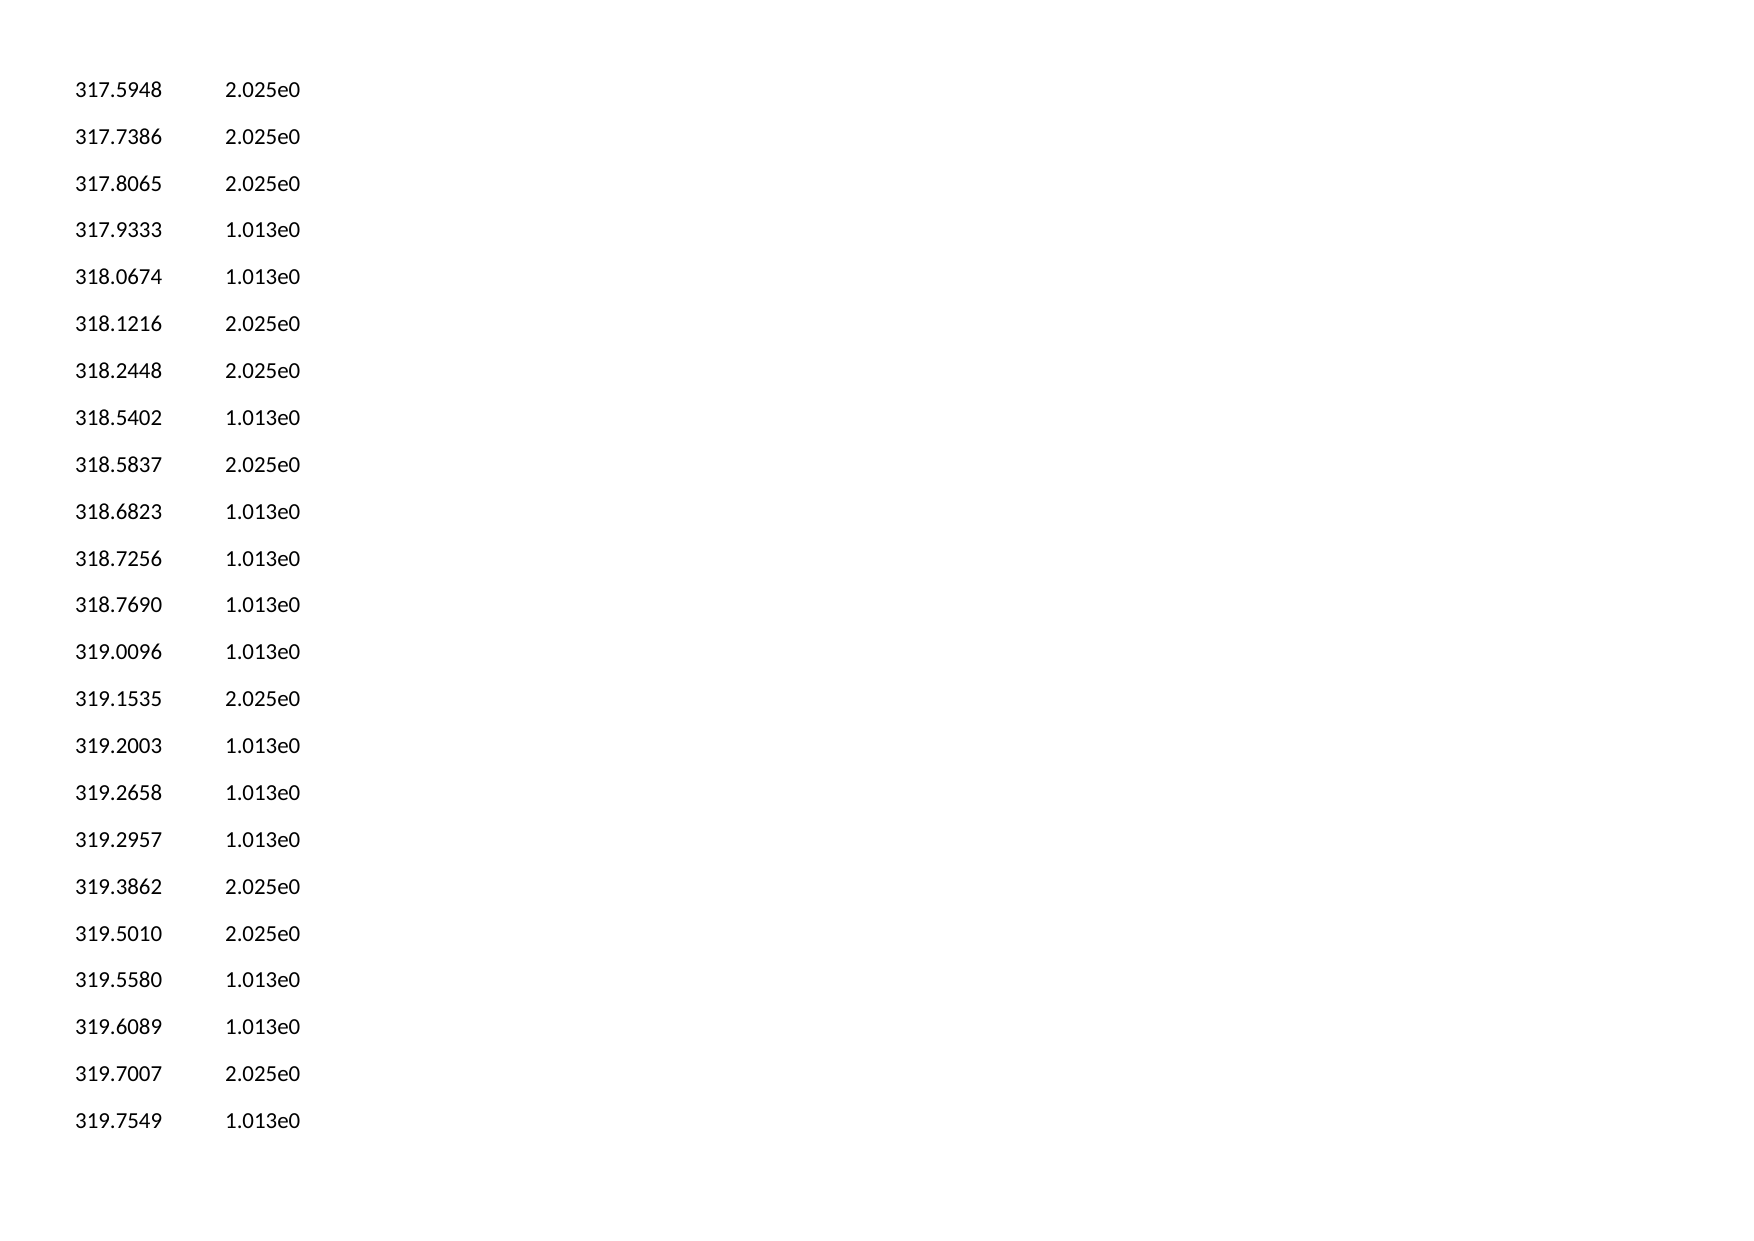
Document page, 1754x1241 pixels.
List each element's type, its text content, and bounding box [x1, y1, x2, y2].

text 319.3862 2.025e0 [75, 872, 1679, 900]
text 319.0096 1.013e0 [75, 637, 1679, 666]
text 317.8065 2.025e0 [75, 169, 1679, 197]
text 318.1216 2.025e0 [75, 309, 1679, 337]
text 319.2658 1.013e0 [75, 778, 1679, 806]
text 318.6823 1.013e0 [75, 497, 1679, 525]
text 317.9333 1.013e0 [75, 216, 1679, 244]
text 318.2448 2.025e0 [75, 356, 1679, 384]
text 319.2957 1.013e0 [75, 825, 1679, 853]
text 318.0674 1.013e0 [75, 262, 1679, 291]
text 319.7549 1.013e0 [75, 1106, 1679, 1134]
text 319.5580 1.013e0 [75, 966, 1679, 994]
text 319.1535 2.025e0 [75, 684, 1679, 712]
text 319.6089 1.013e0 [75, 1012, 1679, 1041]
text 318.5402 1.013e0 [75, 403, 1679, 431]
text 319.7007 2.025e0 [75, 1059, 1679, 1087]
text 317.5948 2.025e0 [75, 75, 1679, 103]
text 318.5837 2.025e0 [75, 450, 1679, 478]
text 318.7690 1.013e0 [75, 591, 1679, 619]
text 319.5010 2.025e0 [75, 919, 1679, 947]
text 317.7386 2.025e0 [75, 122, 1679, 150]
text 318.7256 1.013e0 [75, 544, 1679, 572]
text 319.2003 1.013e0 [75, 731, 1679, 759]
